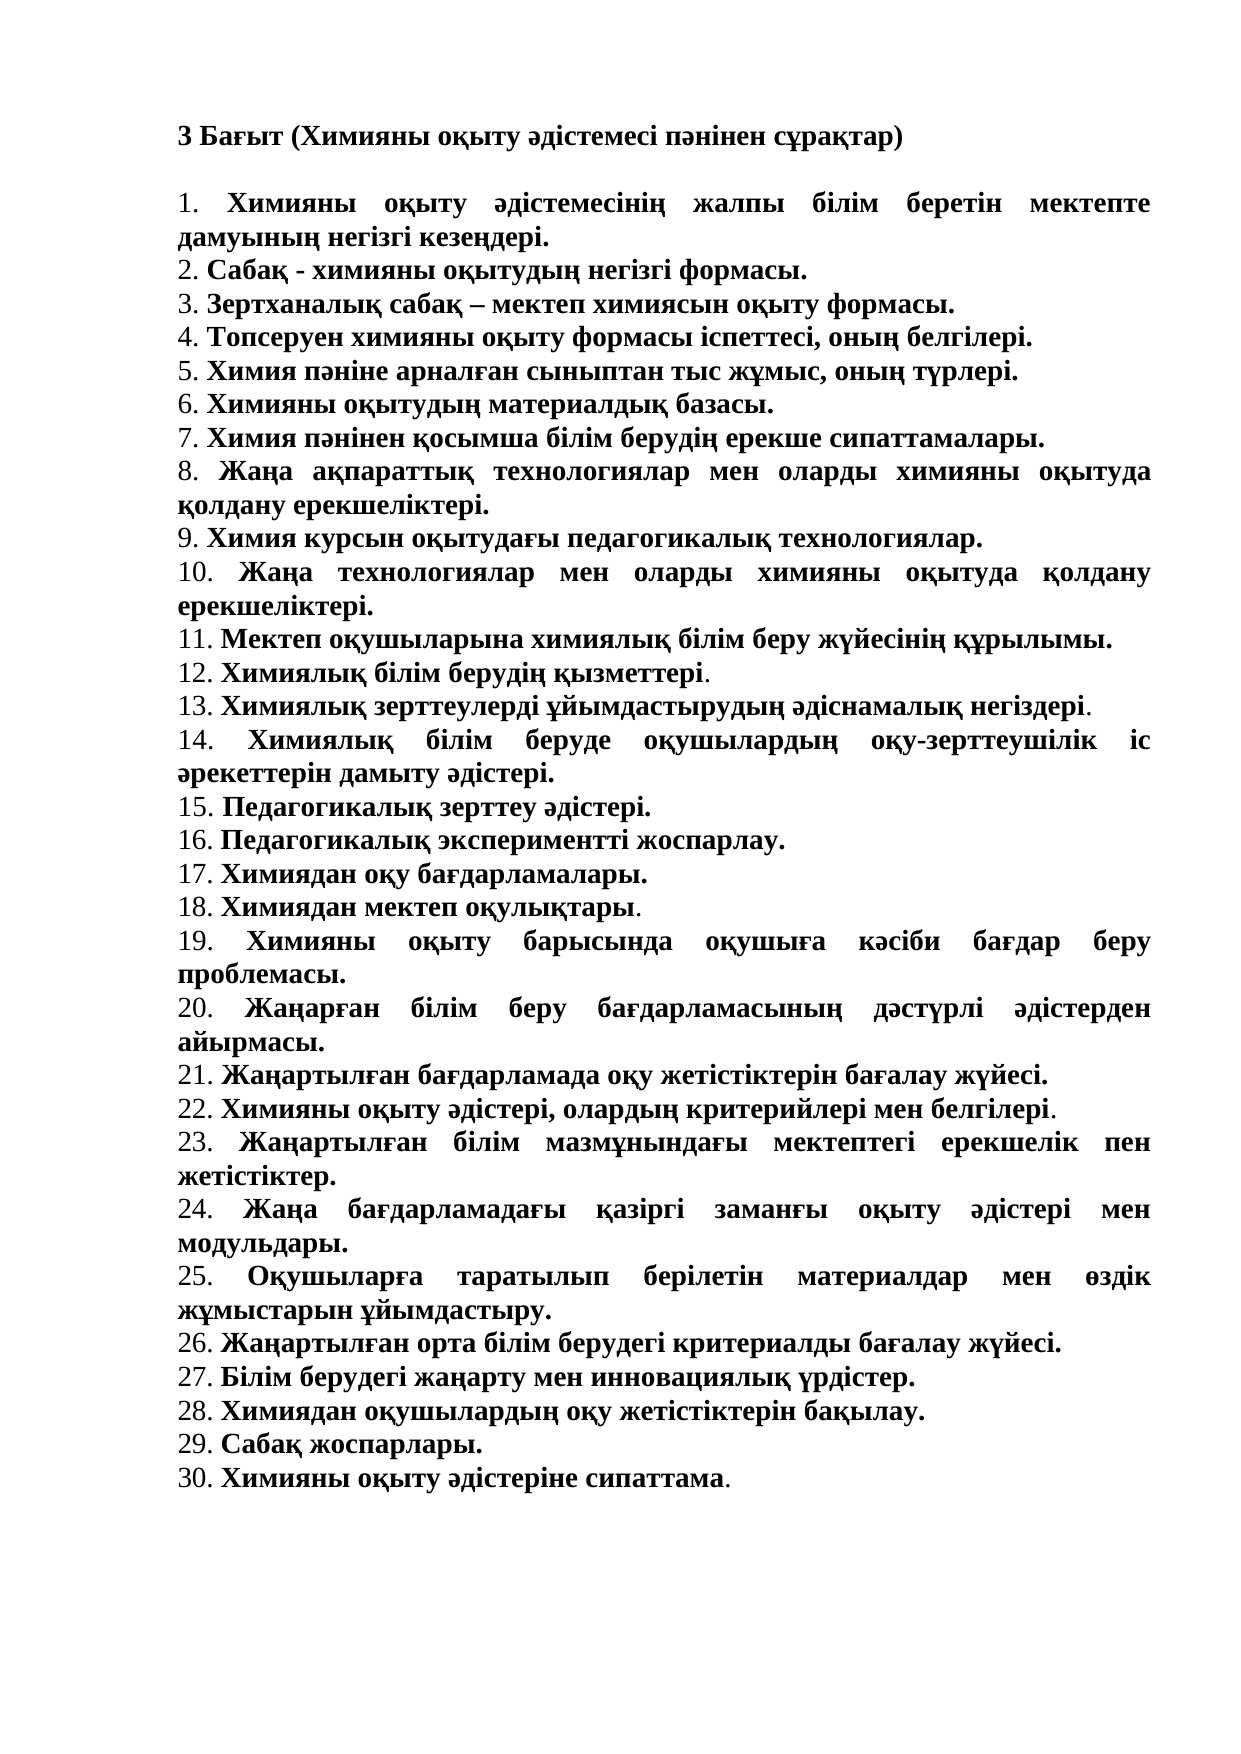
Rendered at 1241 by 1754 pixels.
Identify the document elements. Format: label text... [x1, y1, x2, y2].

list 21. Жаңартылған бағдарламада оқу жетістіктерін бағалау жүйесі. [177, 1057, 1152, 1091]
text 5. Химия пәніне арналған сыныптан тыс жұмыс, оның түрлері. [177, 353, 1152, 386]
list 23. Жаңартылған білім мазмұнындағы мектептегі ерекшелік пен жетістіктер. [177, 1124, 1152, 1191]
list 30. Химияны оқыту әдістеріне сипаттама. [177, 1460, 1152, 1493]
text 3. Зертханалық сабақ – мектеп химиясын оқыту формасы. [177, 286, 1152, 319]
text 11. Мектеп оқушыларына химиялық білім беру жүйесінің құрылымы. [177, 621, 1152, 655]
text 16. Педагогикалық экспериментті жоспарлау. [177, 822, 1152, 856]
text 3 Бағыт (Химияны оқыту әдістемесі пәнінен сұрақтар) [177, 118, 1152, 152]
list 26. Жаңартылған орта білім берудегі критериалды бағалау жүйесі. [177, 1326, 1152, 1359]
list 20. Жаңарған білім беру бағдарламасының дәстүрлі әдістерден айырмасы. [177, 990, 1152, 1057]
text 2. Сабақ - химияны оқытудың негізгі формасы. [177, 252, 1152, 286]
text 18. Химиядан мектеп оқулықтары. [177, 889, 1152, 923]
text 6. Химияны оқытудың материалдық базасы. [177, 386, 1152, 420]
list 22. Химияны оқыту әдістері, олардың критерийлері мен белгілері. [177, 1091, 1152, 1124]
text 4. Топсеруен химияны оқыту формасы іспеттесі, оның белгілері. [177, 319, 1152, 353]
list 29. Сабақ жоспарлары. [177, 1426, 1152, 1460]
list 24. Жаңа бағдарламадағы қазіргі заманғы оқыту әдістері мен модульдары. [177, 1191, 1152, 1258]
list 25. Оқушыларға таратылып берілетін материалдар мен өздік жұмыстарын ұйымдастыру. [177, 1258, 1152, 1326]
text 15. Педагогикалық зерттеу әдістері. [177, 789, 1152, 822]
text 19. Химияны оқыту барысында оқушыға кәсіби бағдар беру проблемасы. [177, 923, 1152, 990]
text 14. Химиялық білім беруде оқушылардың оқу-зерттеушілік іс әрекеттерін дамыту әдістері. [177, 722, 1152, 789]
text 1. Химияны оқыту әдістемесінің жалпы білім беретін мектепте дамуының негізгі кезеңдері. [177, 185, 1152, 252]
list 28. Химиядан оқушылардың оқу жетістіктерін бақылау. [177, 1393, 1152, 1426]
text 9. Химия курсын оқытудағы педагогикалық технологиялар. [177, 521, 1152, 554]
list 27. Білім берудегі жаңарту мен инновациялық үрдістер. [177, 1359, 1152, 1393]
text 17. Химиядан оқу бағдарламалары. [177, 856, 1152, 889]
text 12. Химиялық білім берудің қызметтері. [177, 655, 1152, 688]
text 7. Химия пәнінен қосымша білім берудің ерекше сипаттамалары. [177, 420, 1152, 453]
text 10. Жаңа технологиялар мен оларды химияны оқытуда қолдану ерекшеліктері. [177, 554, 1152, 621]
text 8. Жаңа ақпараттық технологиялар мен оларды химияны оқытуда қолдану ерекшеліктері. [177, 453, 1152, 521]
text 13. Химиялық зерттеулерді ұйымдастырудың әдіснамалық негіздері. [177, 688, 1152, 722]
